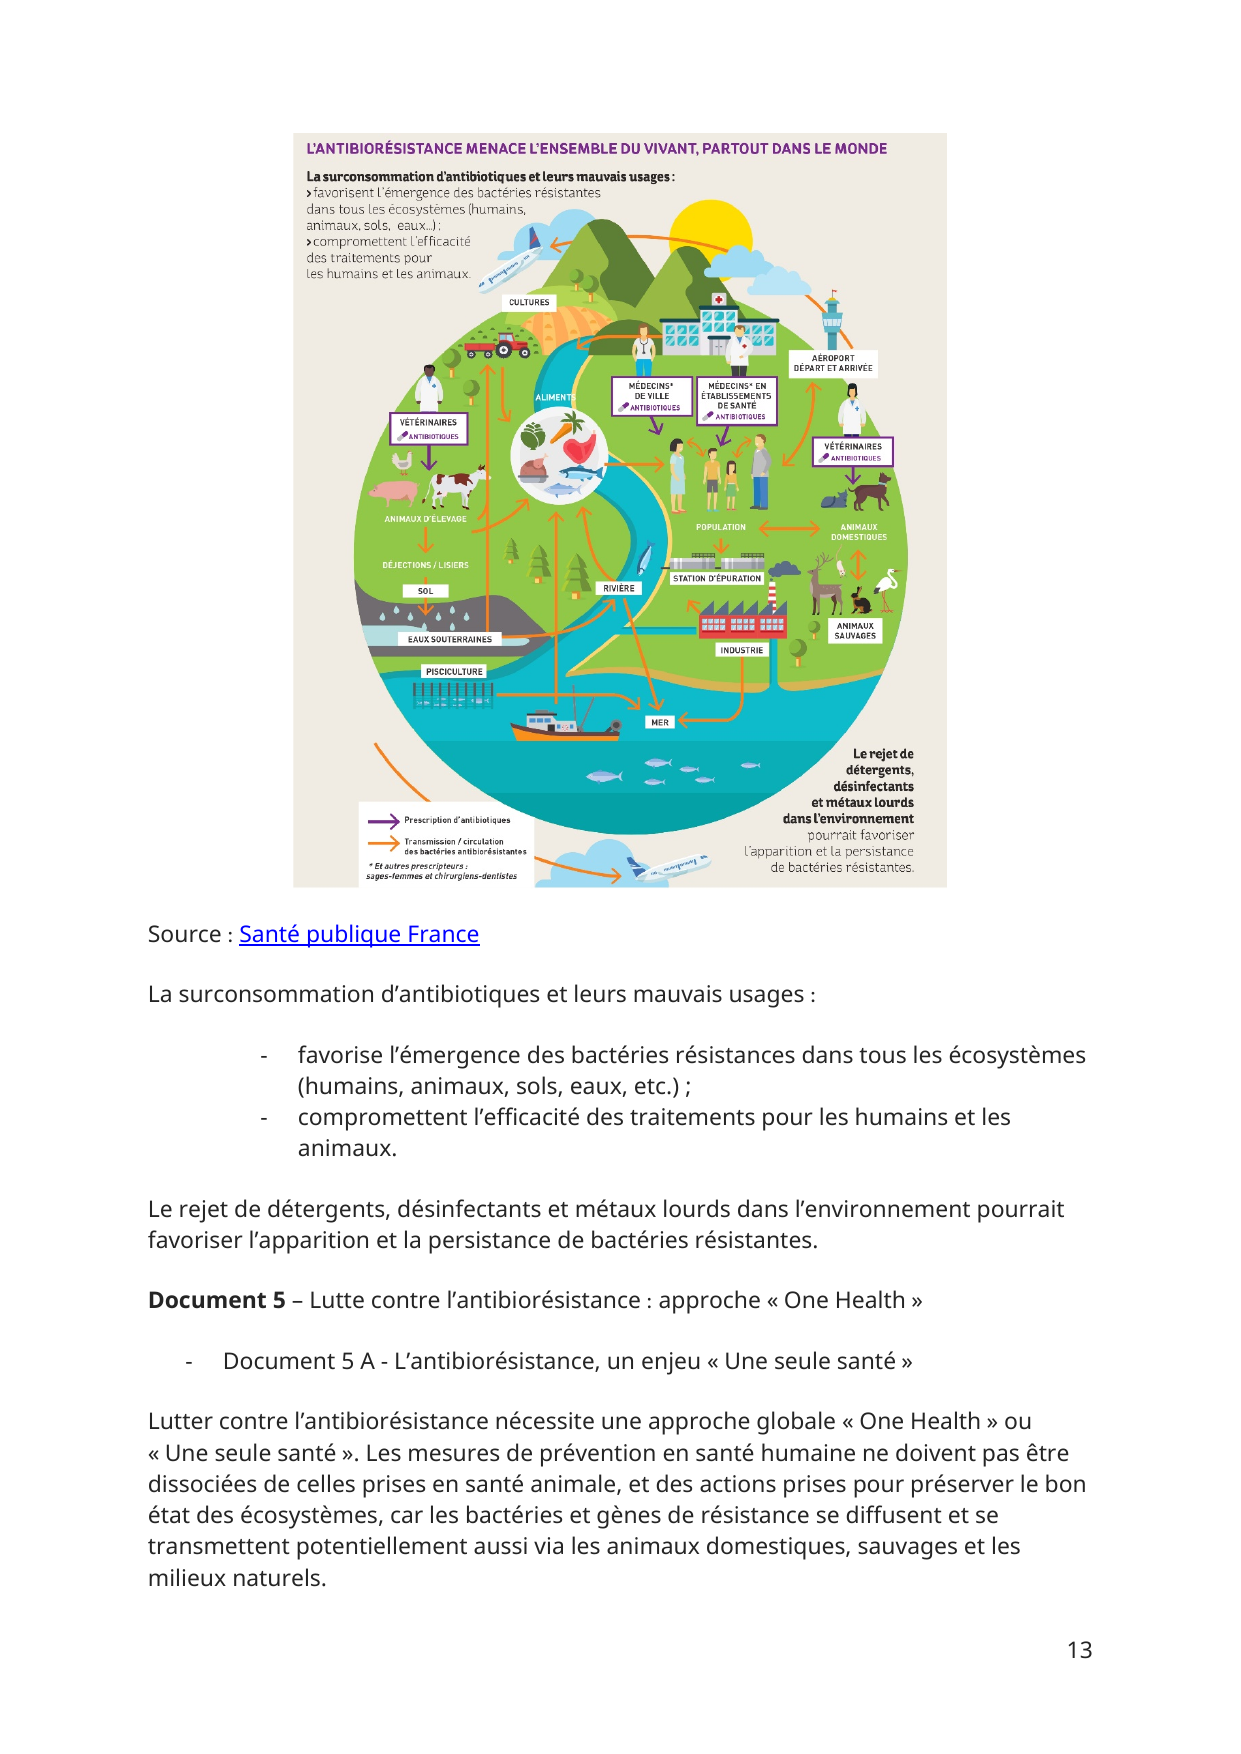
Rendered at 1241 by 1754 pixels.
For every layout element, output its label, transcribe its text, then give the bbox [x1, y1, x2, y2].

list Document 5 A - L’antibiorésistance, un enjeu « Une seule santé » [185, 1345, 1092, 1376]
text Source : Santé publique France [148, 918, 1092, 949]
list compromettent l’efficacité des traitements pour les humains et les animaux. [260, 1101, 1092, 1164]
picture [293, 133, 947, 889]
list favorise l’émergence des bactéries résistances dans tous les écosystèmes (humains, animaux, sols, eaux, etc.) ; [260, 1039, 1092, 1101]
text Document 5 – Lutte contre l’antibiorésistance : approche « One Health » [148, 1284, 1092, 1316]
text Le rejet de détergents, désinfectants et métaux lourds dans l’environnement pourrait favoriser l’apparition et la persistance de bactéries résistantes. [148, 1193, 1092, 1255]
text La surconsommation d’antibiotiques et leurs mauvais usages : [148, 978, 1092, 1009]
text Lutter contre l’antibiorésistance nécessite une approche globale « One Health » ou « Une seule santé ». Les mesures de prévention en santé humaine ne doivent pas être dissociées de celles prises en santé animale, et des actions prises pour préserver le bon état des écosystèmes, car les bactéries et gènes de résistance se diffusent et se transmettent potentiellement aussi via les animaux domestiques, sauvages et les milieux naturels. [148, 1405, 1092, 1593]
